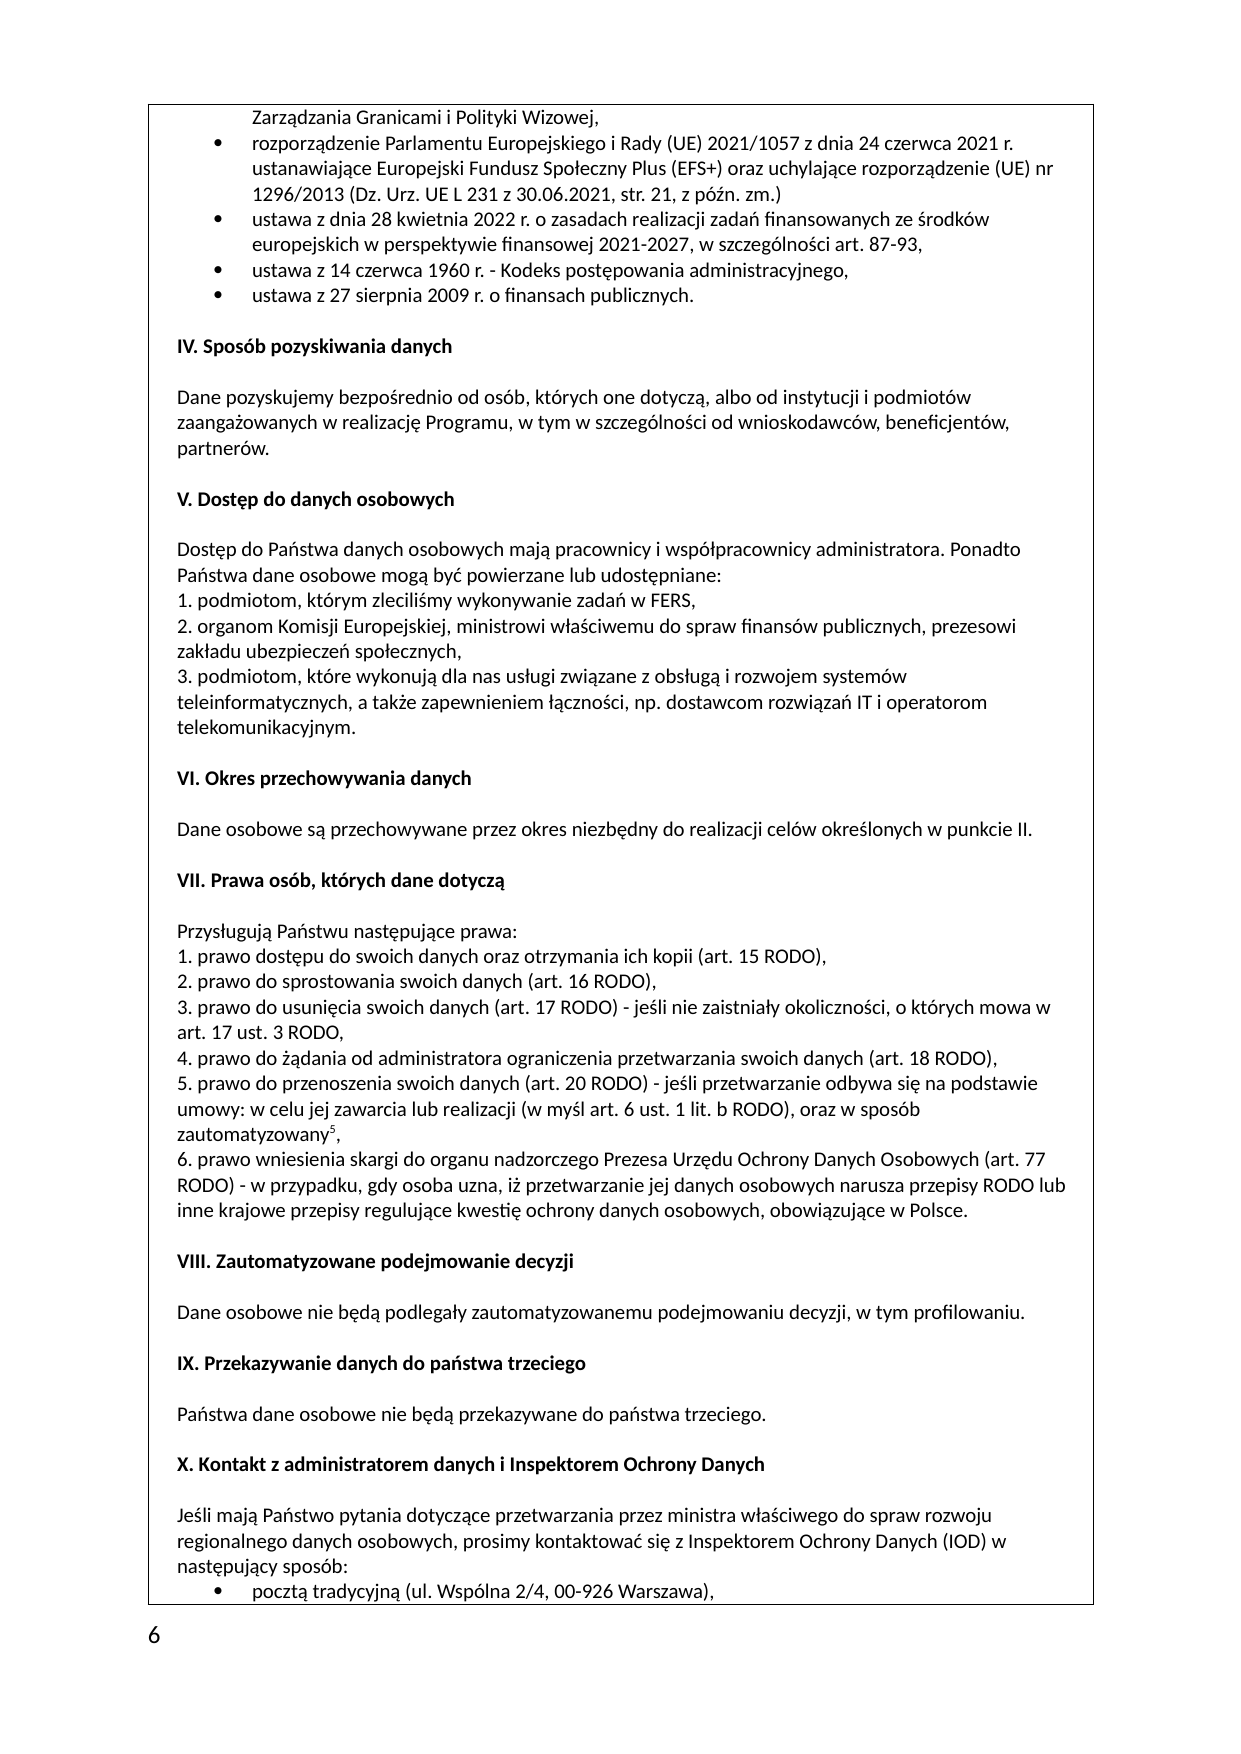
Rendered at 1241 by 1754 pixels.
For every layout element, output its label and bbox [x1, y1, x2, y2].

table_cell [149, 105, 1093, 1604]
